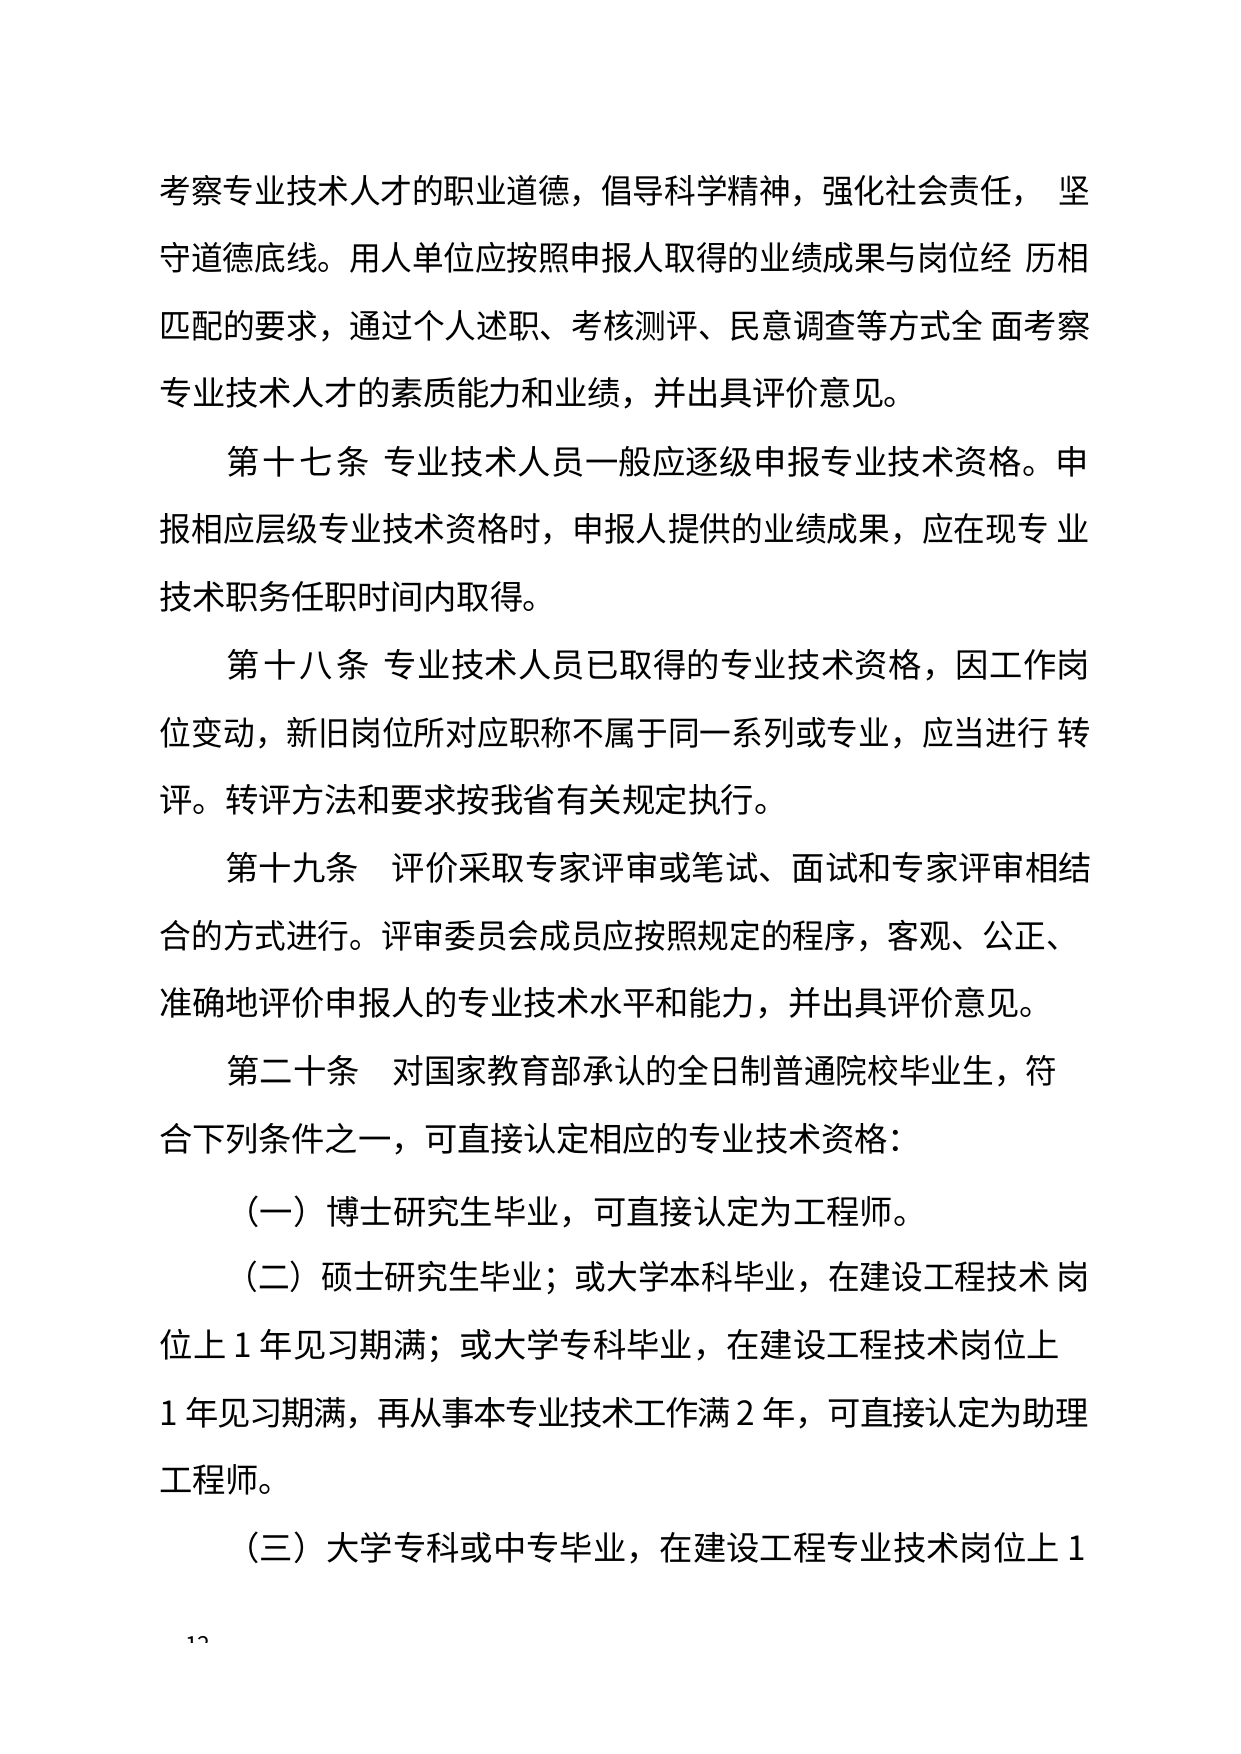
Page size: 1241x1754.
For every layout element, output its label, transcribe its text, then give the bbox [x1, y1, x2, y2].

text 第二十条 对国家教育部承认的全日制普通院校毕业生，符 合下列条件之一，可直接认定相应的专业技术资格： [159, 1045, 1090, 1161]
text （二）硕士研究生毕业；或大学本科毕业，在建设工程技术 岗位上 1 年见习期满；或大学专科毕业，在建设工程技术岗位上 [159, 1251, 1098, 1367]
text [159, 1522, 1095, 1570]
text 1 年见习期满，再从事本专业技术工作满 2 年，可直接认定为助理工程师。 [159, 1387, 1090, 1502]
text 第十八条 专业技术人员已取得的专业技术资格，因工作岗位变动，新旧岗位所对应职称不属于同一系列或专业，应当进行 转评。转评方法和要求按我省有关规定执行。 [159, 639, 1090, 822]
text （一）博士研究生毕业，可直接认定为工程师。 [226, 1186, 1117, 1234]
text 第十七条 专业技术人员一般应逐级申报专业技术资格。申报相应层级专业技术资格时，申报人提供的业绩成果，应在现专 业技术职务任职时间内取得。 [159, 436, 1090, 619]
text 第十九条 评价采取专家评审或笔试、面试和专家评审相结合的方式进行。评审委员会成员应按照规定的程序，客观、公正、 准确地评价申报人的专业技术水平和能力，并出具评价意见。 [159, 842, 1106, 1025]
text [159, 164, 1090, 415]
